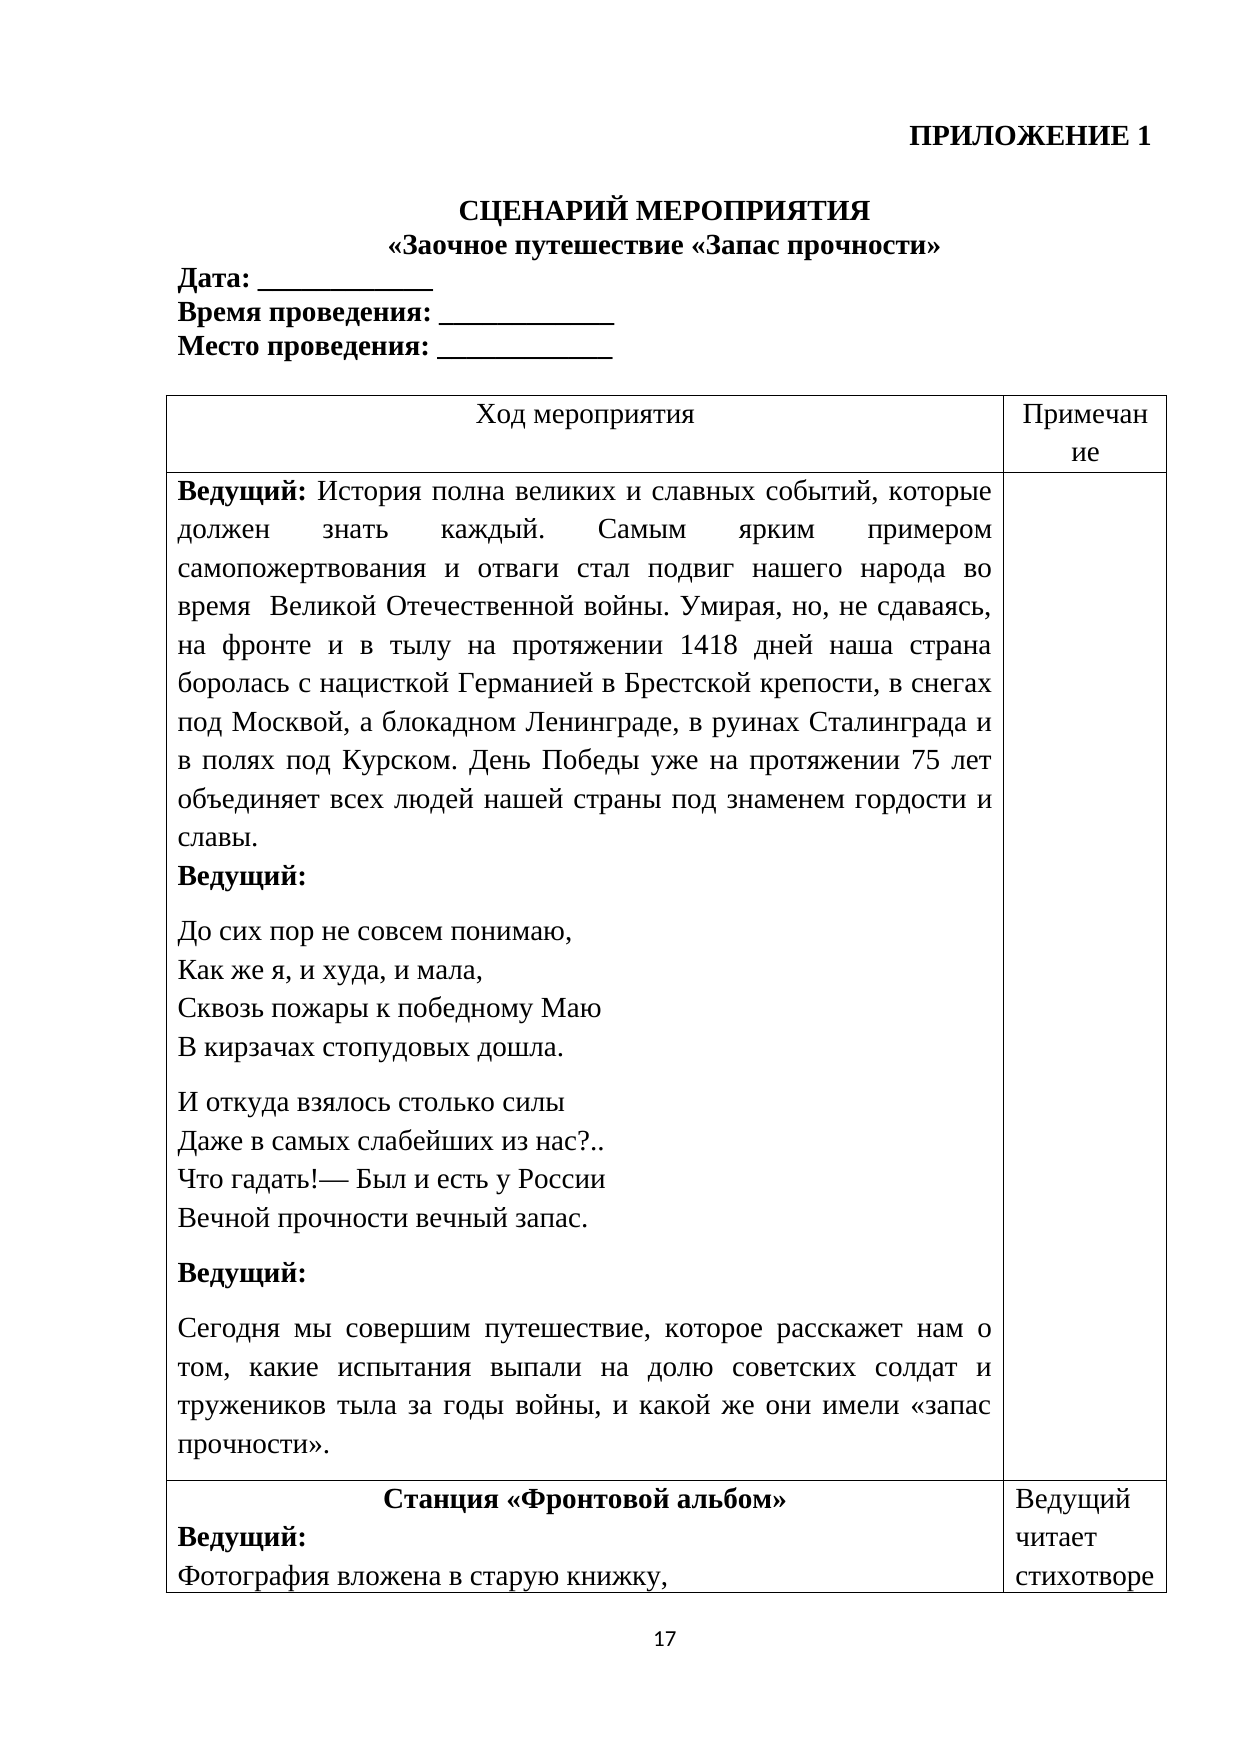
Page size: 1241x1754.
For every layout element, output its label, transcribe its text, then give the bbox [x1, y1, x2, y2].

table_header Примечание [1004, 396, 1166, 472]
table_header Ход мероприятия [167, 396, 1003, 472]
table_cell Ведущий: История полна великих и славных событий, которые должен знать каждый. Самым ярким примером самопожертвования и отваги стал подвиг нашего народа во время Великой Отечественной войны. Умирая, но, не сдаваясь, на фронте и в тылу на протяжении 1418 дней наша страна боролась с нацисткой Германией в Брестской крепости, в снегах под Москвой, а блокадном Ленинграде, в руинах Сталинграда и в полях под Курском. День Победы уже на протяжении 75 лет объединяет всех людей нашей страны под знаменем гордости и славы. Ведущий: До сих пор не совсем понимаю, Как же я, и худа, и мала, Сквозь пожары к победному Маю В кирзачах стопудовых дошла. И откуда взялось столько силы Даже в самых слабейших из нас?.. Что гадать!— Был и есть у России Вечной прочности вечный запас. Ведущий: Сегодня мы совершим путешествие, которое расскажет нам о том, какие испытания выпали на долю советских солдат и тружеников тыла за годы войны, и какой же они имели «запас прочности». [167, 473, 1003, 1480]
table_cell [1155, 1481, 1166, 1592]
text «Заочное путешествие «Запас прочности» [177, 227, 1152, 261]
table_cell [1004, 473, 1166, 1480]
text Дата: ____________ [177, 261, 1152, 294]
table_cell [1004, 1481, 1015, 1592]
text СЦЕНАРИЙ МЕРОПРИЯТИЯ [177, 193, 1152, 227]
text Место проведения: ____________ [177, 328, 1152, 361]
text ПРИЛОЖЕНИЕ 1 [177, 118, 1152, 152]
text Время проведения: ____________ [177, 294, 1152, 328]
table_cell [167, 1481, 1003, 1592]
